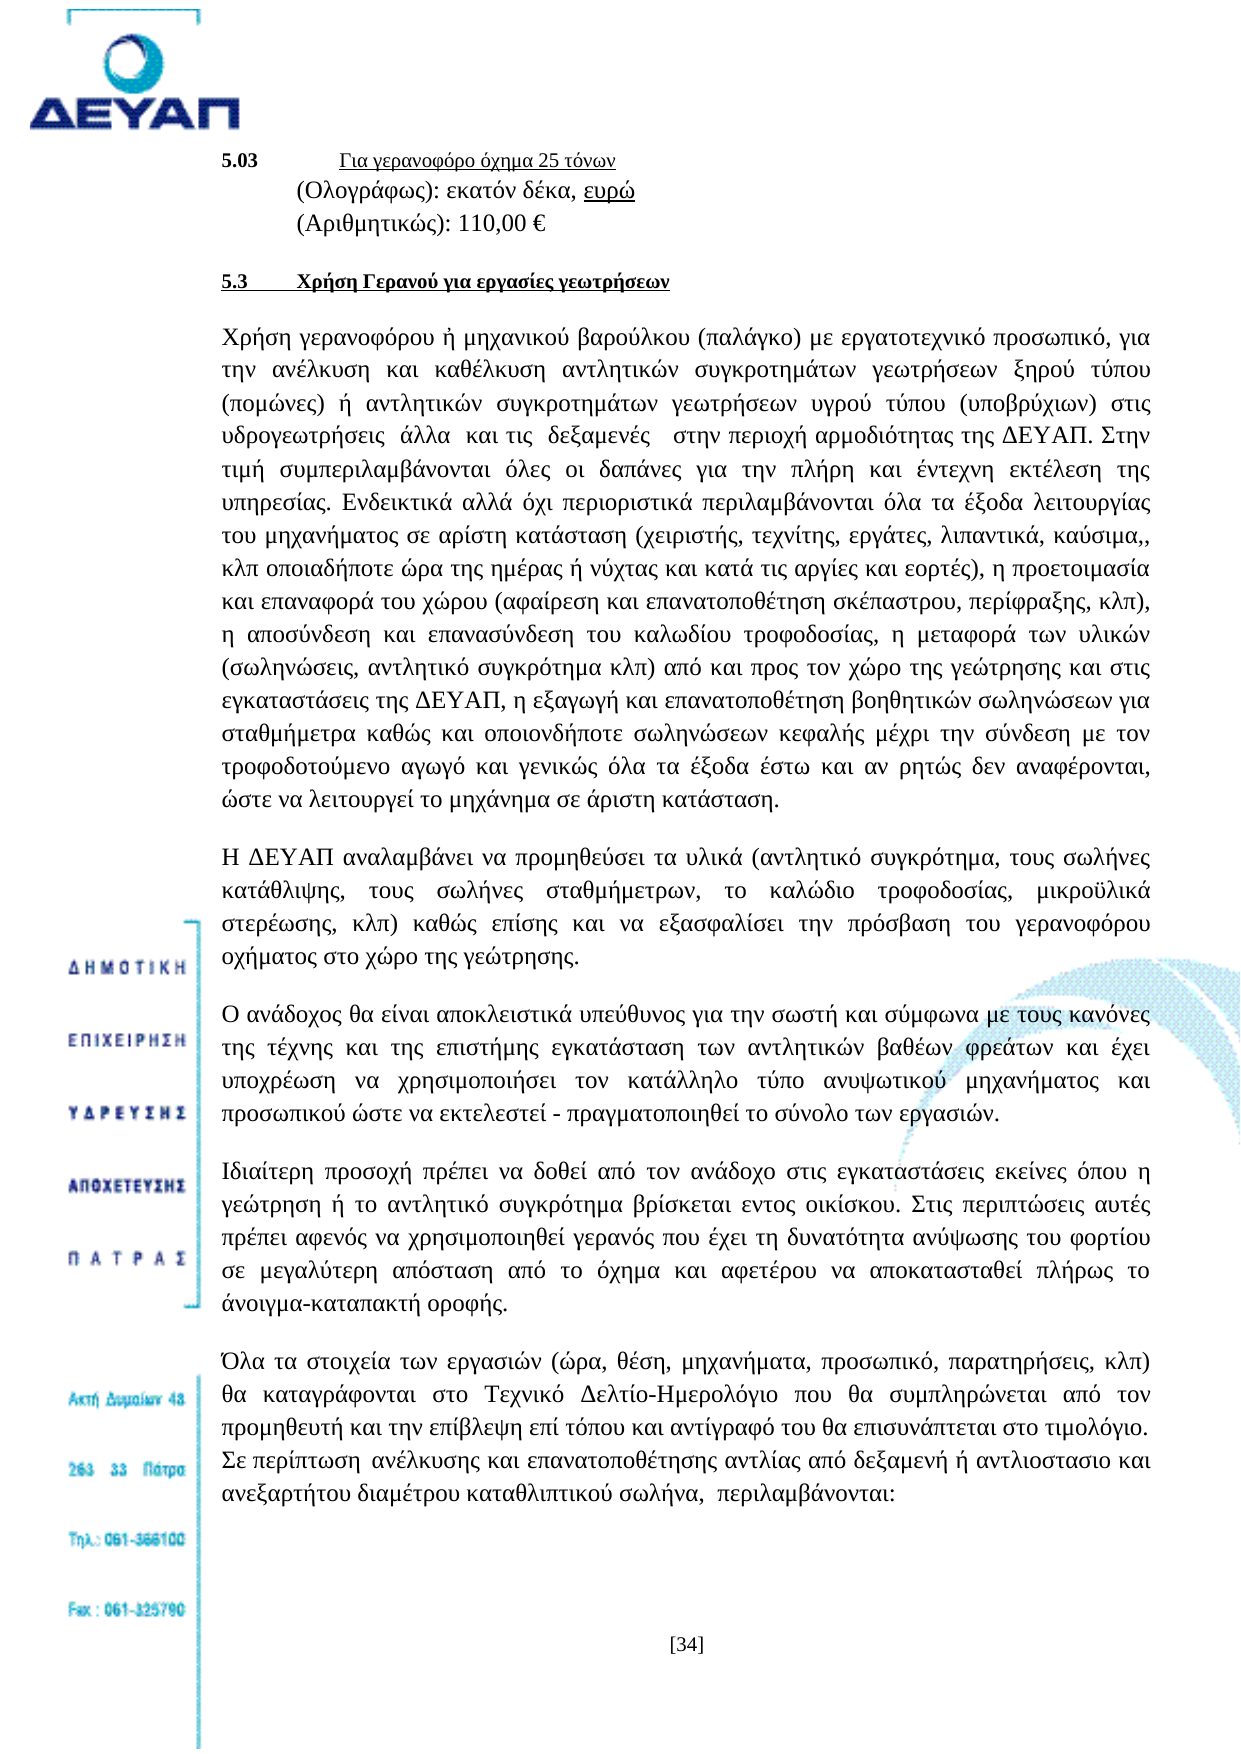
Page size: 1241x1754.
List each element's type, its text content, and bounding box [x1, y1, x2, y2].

text Χρήση γερανοφόρου ἠ μηχανικού βαρούλκου (παλάγκο) με εργατοτεχνικό προσωπικό, για την ανέλκυση και καθέλκυση αντλητικών συγκροτημάτων γεωτρήσεων ξηρού τύπου (πομώνες) ή αντλητικών συγκροτημάτων γεωτρήσεων υγρού τύπου (υποβρύχιων) στις υδρογεωτρήσεις άλλα και τις δεξαμενές στην περιοχή αρμοδιότητας της ΔΕΥΑΠ. Στην τιμή συμπεριλαμβάνονται όλες οι δαπάνες για την πλήρη και έντεχνη εκτέλεση της υπηρεσίας. Ενδεικτικά αλλά όχι περιοριστικά περιλαμβάνονται όλα τα έξοδα λειτουργίας του μηχανήματος σε αρίστη κατάσταση (χειριστής, τεχνίτης, εργάτες, λιπαντικά, καύσιμα,, κλπ οποιαδήποτε ώρα της ημέρας ή νύχτας και κατά τις αργίες και εορτές), η προετοιμασία και επαναφορά του χώρου (αφαίρεση και επανατοποθέτηση σκέπαστρου, περίφραξης, κλπ), η αποσύνδεση και επανασύνδεση του καλωδίου τροφοδοσίας, η μεταφορά των υλικών (σωληνώσεις, αντλητικό συγκρότημα κλπ) από και προς τον χώρο της γεώτρησης και στις εγκαταστάσεις της ΔΕΥΑΠ, η εξαγωγή και επανατοποθέτηση βοηθητικών σωληνώσεων για σταθμήμετρα καθώς και οποιονδήποτε σωληνώσεων κεφαλής μέχρι την σύνδεση με τον τροφοδοτούμενο αγωγό και γενικώς όλα τα έξοδα έστω και αν ρητώς δεν αναφέρονται, ώστε να λειτουργεί το μηχάνημα σε άριστη κατάσταση. [221, 322, 1152, 813]
text Η ΔΕΥΑΠ αναλαμβάνει να προμηθεύσει τα υλικά (αντλητικό συγκρότημα, τους σωλήνες κατάθλιψης, τους σωλήνες σταθμήμετρων, το καλώδιο τροφοδοσίας, μικροϋλικά στερέωσης, κλπ) καθώς επίσης και να εξασφαλίσει την πρόσβαση του γερανοφόρου οχήματος στο χώρο της γεώτρησης. [221, 842, 1152, 970]
text Σε περίπτωση ανέλκυσης και επανατοποθέτησης αντλίας από δεξαμενή ή αντλιοστασιο και ανεξαρτήτου διαμέτρου καταθλιπτικού σωλήνα, περιλαμβάνονται: [221, 1445, 1152, 1507]
picture [29, 9, 1241, 1749]
text (Ολογράφως): εκατόν δέκα, ευρώ [221, 175, 1152, 204]
text Ιδιαίτερη προσοχή πρέπει να δοθεί από τον ανάδοχο στις εγκαταστάσεις εκείνες όπου η γεώτρηση ή το αντλητικό συγκρότημα βρίσκεται εντος οικίσκου. Στις περιπτώσεις αυτές πρέπει αφενός να χρησιμοποιηθεί γερανός που έχει τη δυνατότητα ανύψωσης του φορτίου σε μεγαλύτερη απόσταση από το όχημα και αφετέρου να αποκατασταθεί πλήρως το άνοιγμα-καταπακτή οροφής. [221, 1156, 1152, 1317]
text Ο ανάδοχος θα είναι αποκλειστικά υπεύθυνος για την σωστή και σύμφωνα με τους κανόνες της τέχνης και της επιστήμης εγκατάσταση των αντλητικών βαθέων φρεάτων και έχει υποχρέωση να χρησιμοποιήσει τον κατάλληλο τύπο ανυψωτικού μηχανήματος και προσωπικού ώστε να εκτελεστεί - πραγματοποιηθεί το σύνολο των εργασιών. [221, 999, 1152, 1127]
text (Αριθμητικώς): 110,00 € [221, 208, 1152, 237]
text Όλα τα στοιχεία των εργασιών (ώρα, θέση, μηχανήματα, προσωπικό, παρατηρήσεις, κλπ) θα καταγράφονται στο Τεχνικό Δελτίο-Ημερολόγιο που θα συμπληρώνεται από τον προμηθευτή και την επίβλεψη επί τόπου και αντίγραφό του θα επισυνάπτεται στο τιμολόγιο. [221, 1346, 1152, 1441]
text 5.3 Χρήση Γερανού για εργασίες γεωτρήσεων [221, 269, 1149, 293]
text 5.03 Για γερανοφόρο όχημα 25 τόνων [221, 148, 1152, 172]
